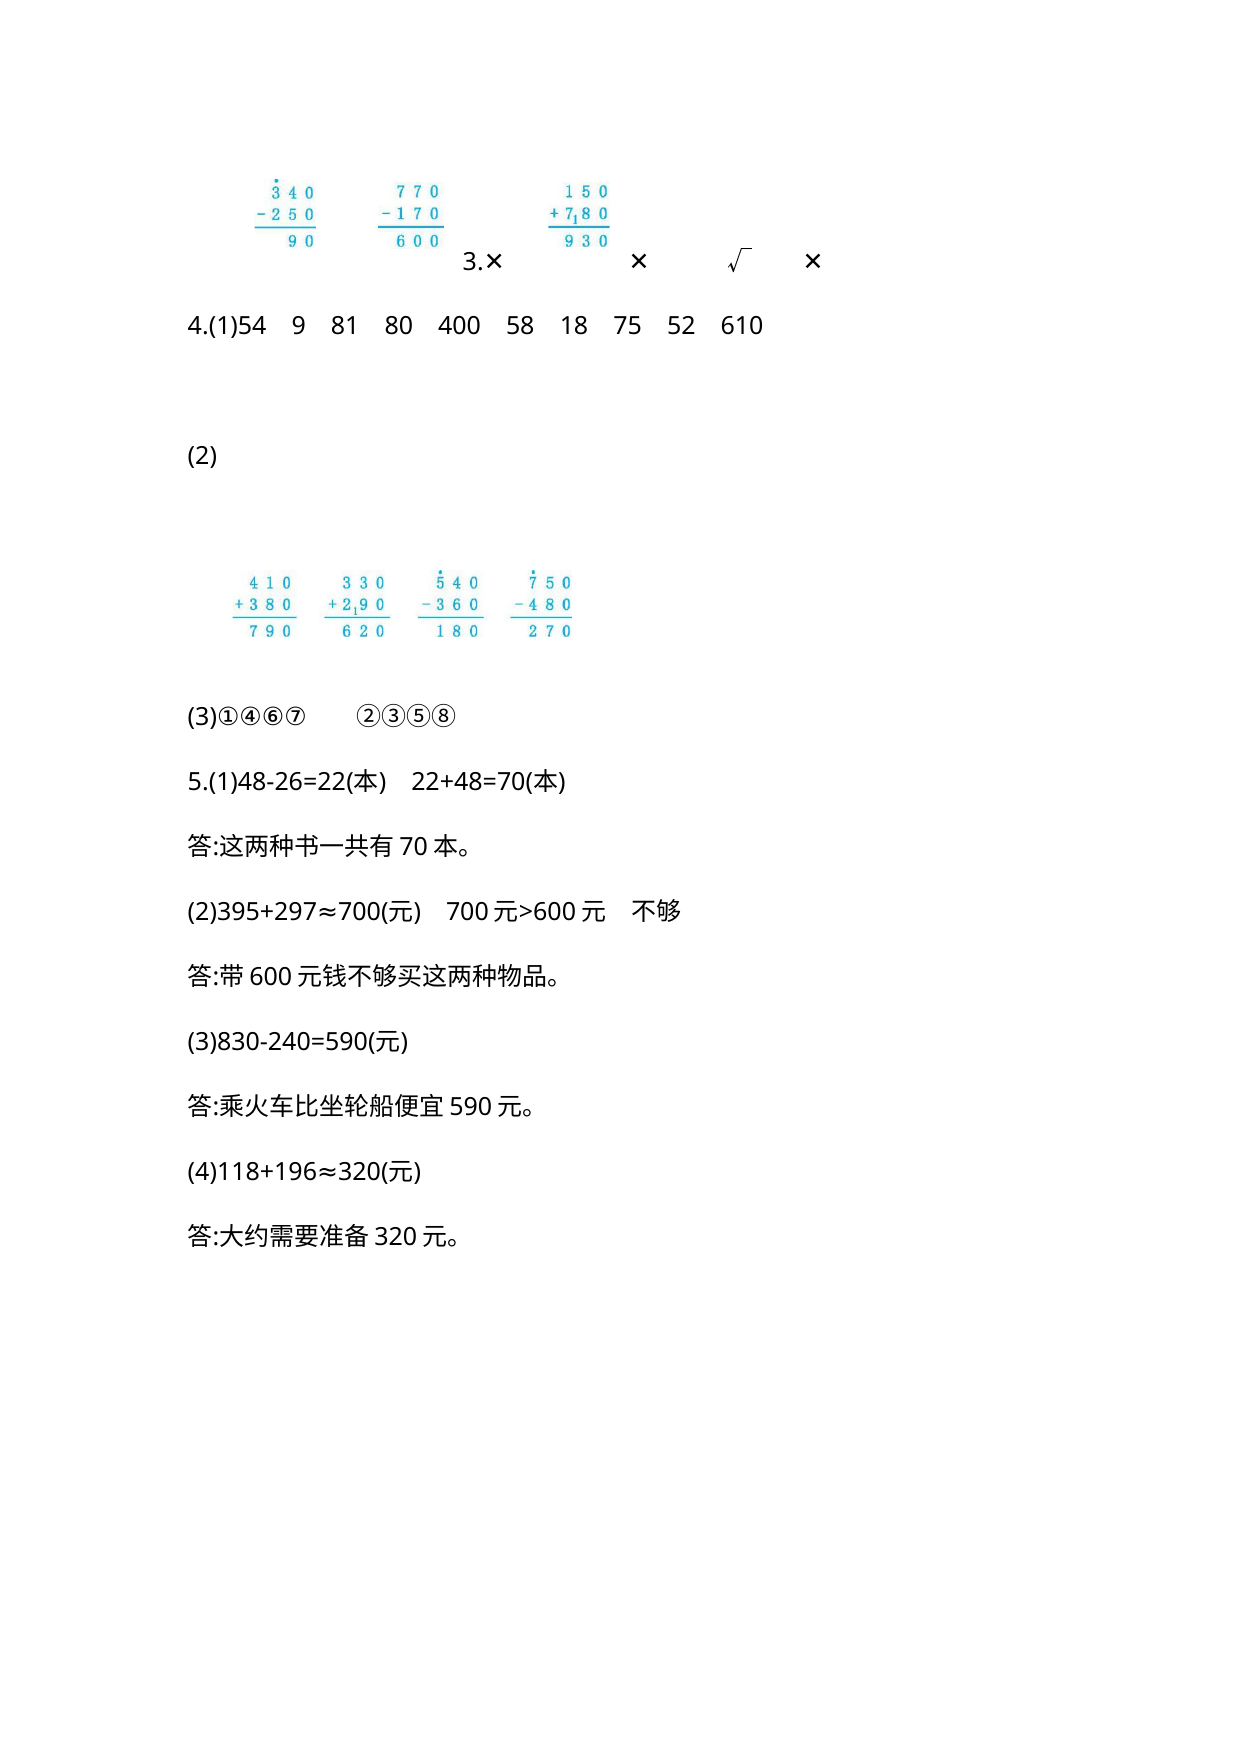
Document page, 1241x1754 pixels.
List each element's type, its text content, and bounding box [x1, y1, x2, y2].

text 答:这两种书一共有70本。 [187, 812, 1053, 877]
text 答:带600元钱不够买这两种物品。 [187, 942, 1053, 1007]
text (2) [187, 422, 1053, 487]
text (4)118+196≈320(元) [187, 1137, 1053, 1202]
picture [546, 182, 610, 246]
picture [231, 570, 572, 636]
picture [253, 179, 316, 246]
text 答:大约需要准备320元。 [187, 1202, 1053, 1267]
picture [378, 182, 444, 249]
text 3.✕ ✕ √ ✕ [187, 227, 1053, 292]
text 5.(1)48-26=22(本) 22+48=70(本) [187, 747, 1053, 812]
text (3)830-240=590(元) [187, 1007, 1053, 1072]
text (3)①④⑥⑦ ②③⑤⑧ [187, 682, 1053, 747]
text 4.(1)54 9 81 80 400 58 18 75 52 610 [187, 292, 1053, 357]
text 答:乘火车比坐轮船便宜590元。 [187, 1072, 1053, 1137]
text (2)395+297≈700(元) 700元>600元 不够 [187, 877, 1053, 942]
